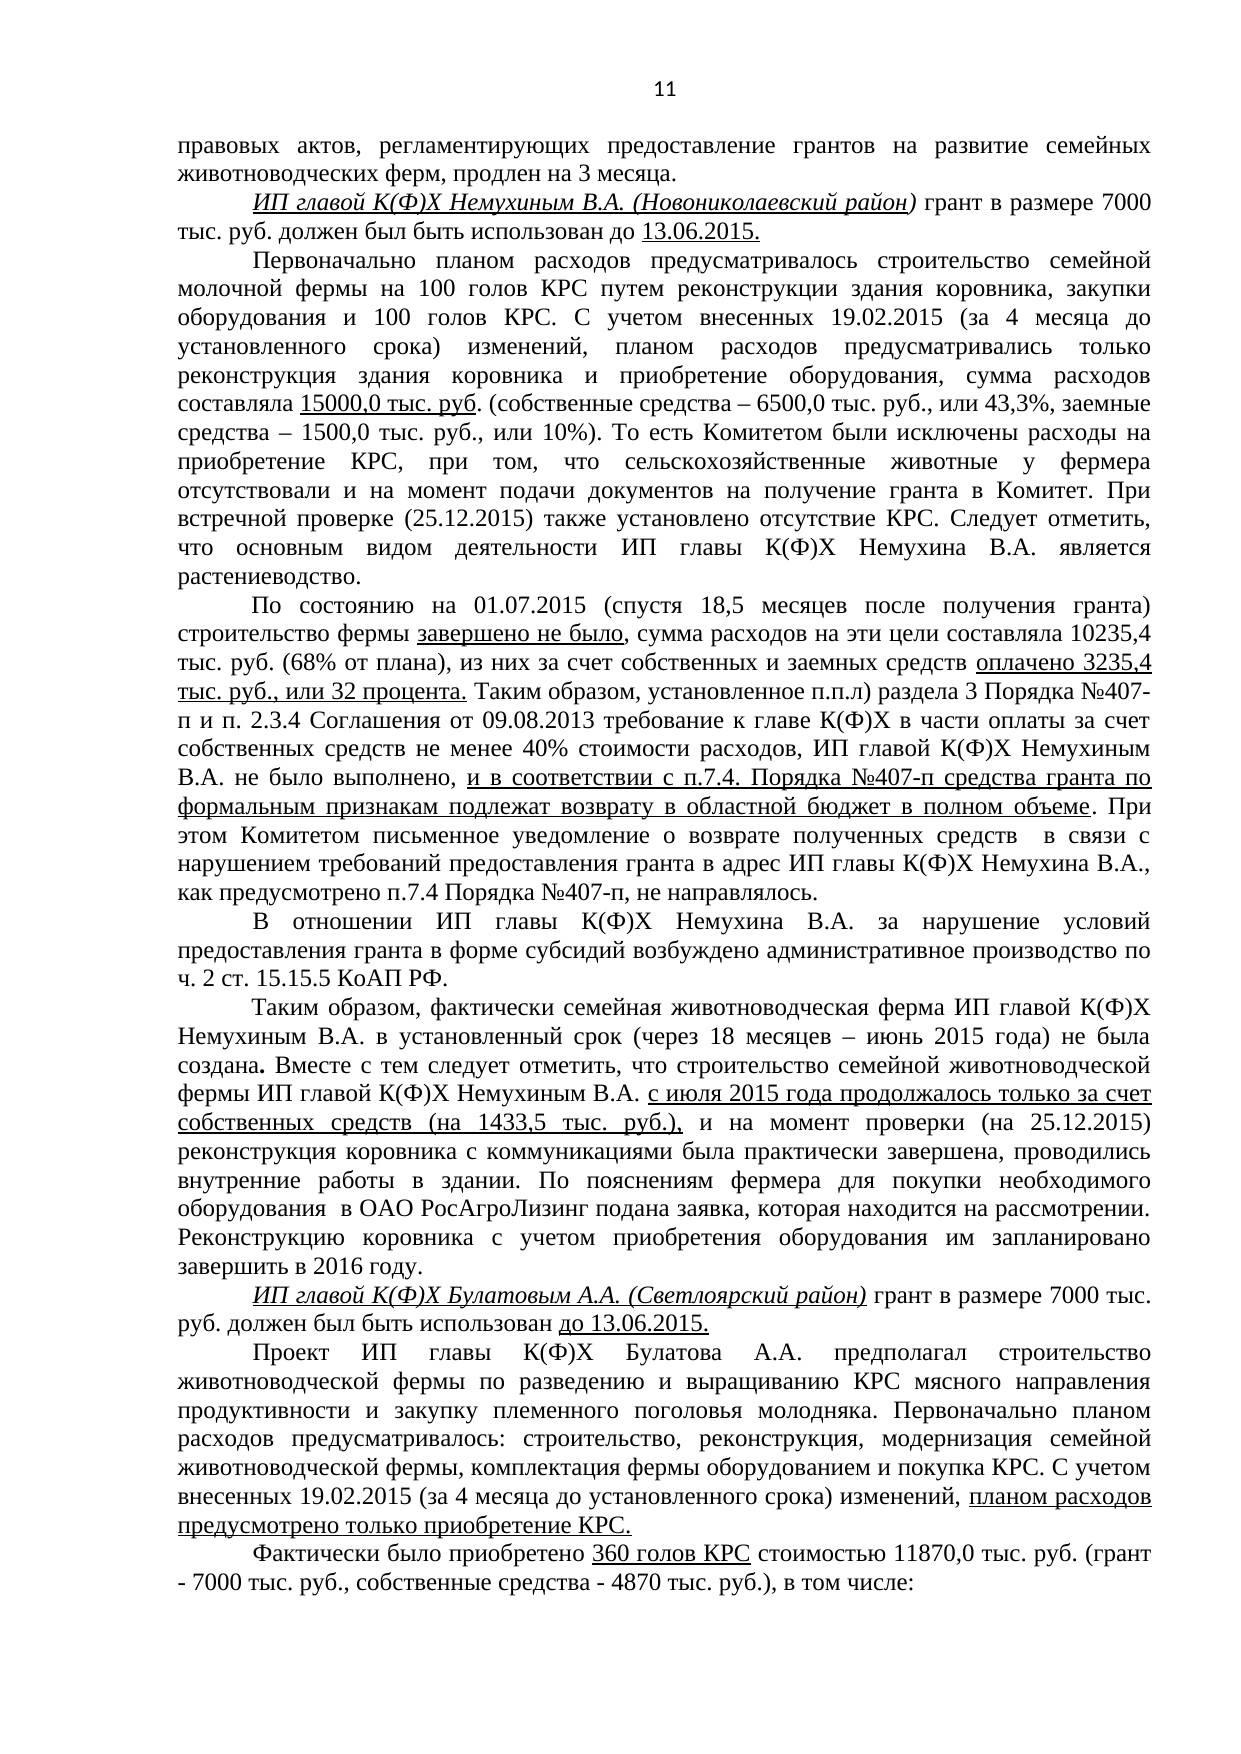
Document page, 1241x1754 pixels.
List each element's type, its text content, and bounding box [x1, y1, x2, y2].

text ИП главой К(Ф)Х Немухиным В.А. (Новониколаевский район) грант в размере 7000 тыс. руб. должен был быть использован до 13.06.2015. [177, 187, 1152, 245]
text Первоначально планом расходов предусматривалось строительство семейной молочной фермы на 100 голов КРС путем реконструкции здания коровника, закупки оборудования и 100 голов КРС. С учетом внесенных 19.02.2015 (за 4 месяца до установленного срока) изменений, планом расходов предусматривались только реконструкция здания коровника и приобретение оборудования, сумма расходов составляла 15000,0 тыс. руб. (собственные средства – 6500,0 тыс. руб., или 43,3%, заемные средства – 1500,0 тыс. руб., или 10%). То есть Комитетом были исключены расходы на приобретение КРС, при том, что сельскохозяйственные животные у фермера отсутствовали и на момент подачи документов на получение гранта в Комитет. При встречной проверке (25.12.2015) также установлено отсутствие КРС. Следует отметить, что основным видом деятельности ИП главы К(Ф)Х Немухина В.А. является растениеводство. [177, 245, 1152, 590]
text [177, 130, 1152, 187]
text ИП главой К(Ф)Х Булатовым А.А. (Светлоярский район) грант в размере 7000 тыс. руб. должен был быть использован до 13.06.2015. [177, 1280, 1152, 1337]
text Проект ИП главы К(Ф)Х Булатова А.А. предполагал строительство животноводческой фермы по разведению и выращиванию КРС мясного направления продуктивности и закупку племенного поголовья молодняка. Первоначально планом расходов предусматривалось: строительство, реконструкция, модернизация семейной животноводческой фермы, комплектация фермы оборудованием и покупка КРС. С учетом внесенных 19.02.2015 (за 4 месяца до установленного срока) изменений, планом расходов предусмотрено только приобретение КРС. [177, 1337, 1152, 1538]
text По состоянию на 01.07.2015 (спустя 18,5 месяцев после получения гранта) строительство фермы завершено не было, сумма расходов на эти цели составляла 10235,4 тыс. руб. (68% от плана), из них за счет собственных и заемных средств оплачено 3235,4 тыс. руб., или 32 процента. Таким образом, установленное п.п.л) раздела 3 Порядка №407-п и п. 2.3.4 Соглашения от 09.08.2013 требование к главе К(Ф)Х в части оплаты за счет собственных средств не менее 40% стоимости расходов, ИП главой К(Ф)Х Немухиным В.А. не было выполнено, и в соответствии с п.7.4. Порядка №407-п средства гранта по формальным признакам подлежат возврату в областной бюджет в полном объеме. При этом Комитетом письменное уведомление о возврате полученных средств в связи с нарушением требований предоставления гранта в адрес ИП главы К(Ф)Х Немухина В.А., как предусмотрено п.7.4 Порядка №407-п, не направлялось. [177, 590, 1152, 906]
text Таким образом, фактически семейная животноводческая ферма ИП главой К(Ф)Х Немухиным В.А. в установленный срок (через 18 месяцев – июнь 2015 года) не была создана. Вместе с тем следует отметить, что строительство семейной животноводческой фермы ИП главой К(Ф)Х Немухиным В.А. с июля 2015 года продолжалось только за счет собственных средств (на 1433,5 тыс. руб.), и на момент проверки (на 25.12.2015) реконструкция коровника с коммуникациями была практически завершена, проводились внутренние работы в здании. По пояснениям фермера для покупки необходимого оборудования в ОАО РосАгроЛизинг подана заявка, которая находится на рассмотрении. Реконструкцию коровника с учетом приобретения оборудования им запланировано завершить в 2016 году. [177, 992, 1152, 1280]
text Фактически было приобретено 360 голов КРС стоимостью 11870,0 тыс. руб. (грант - 7000 тыс. руб., собственные средства - 4870 тыс. руб.), в том числе: [177, 1538, 1152, 1596]
text В отношении ИП главы К(Ф)Х Немухина В.А. за нарушение условий предоставления гранта в форме субсидий возбуждено административное производство по ч. 2 ст. 15.15.5 КоАП РФ. [177, 906, 1152, 992]
